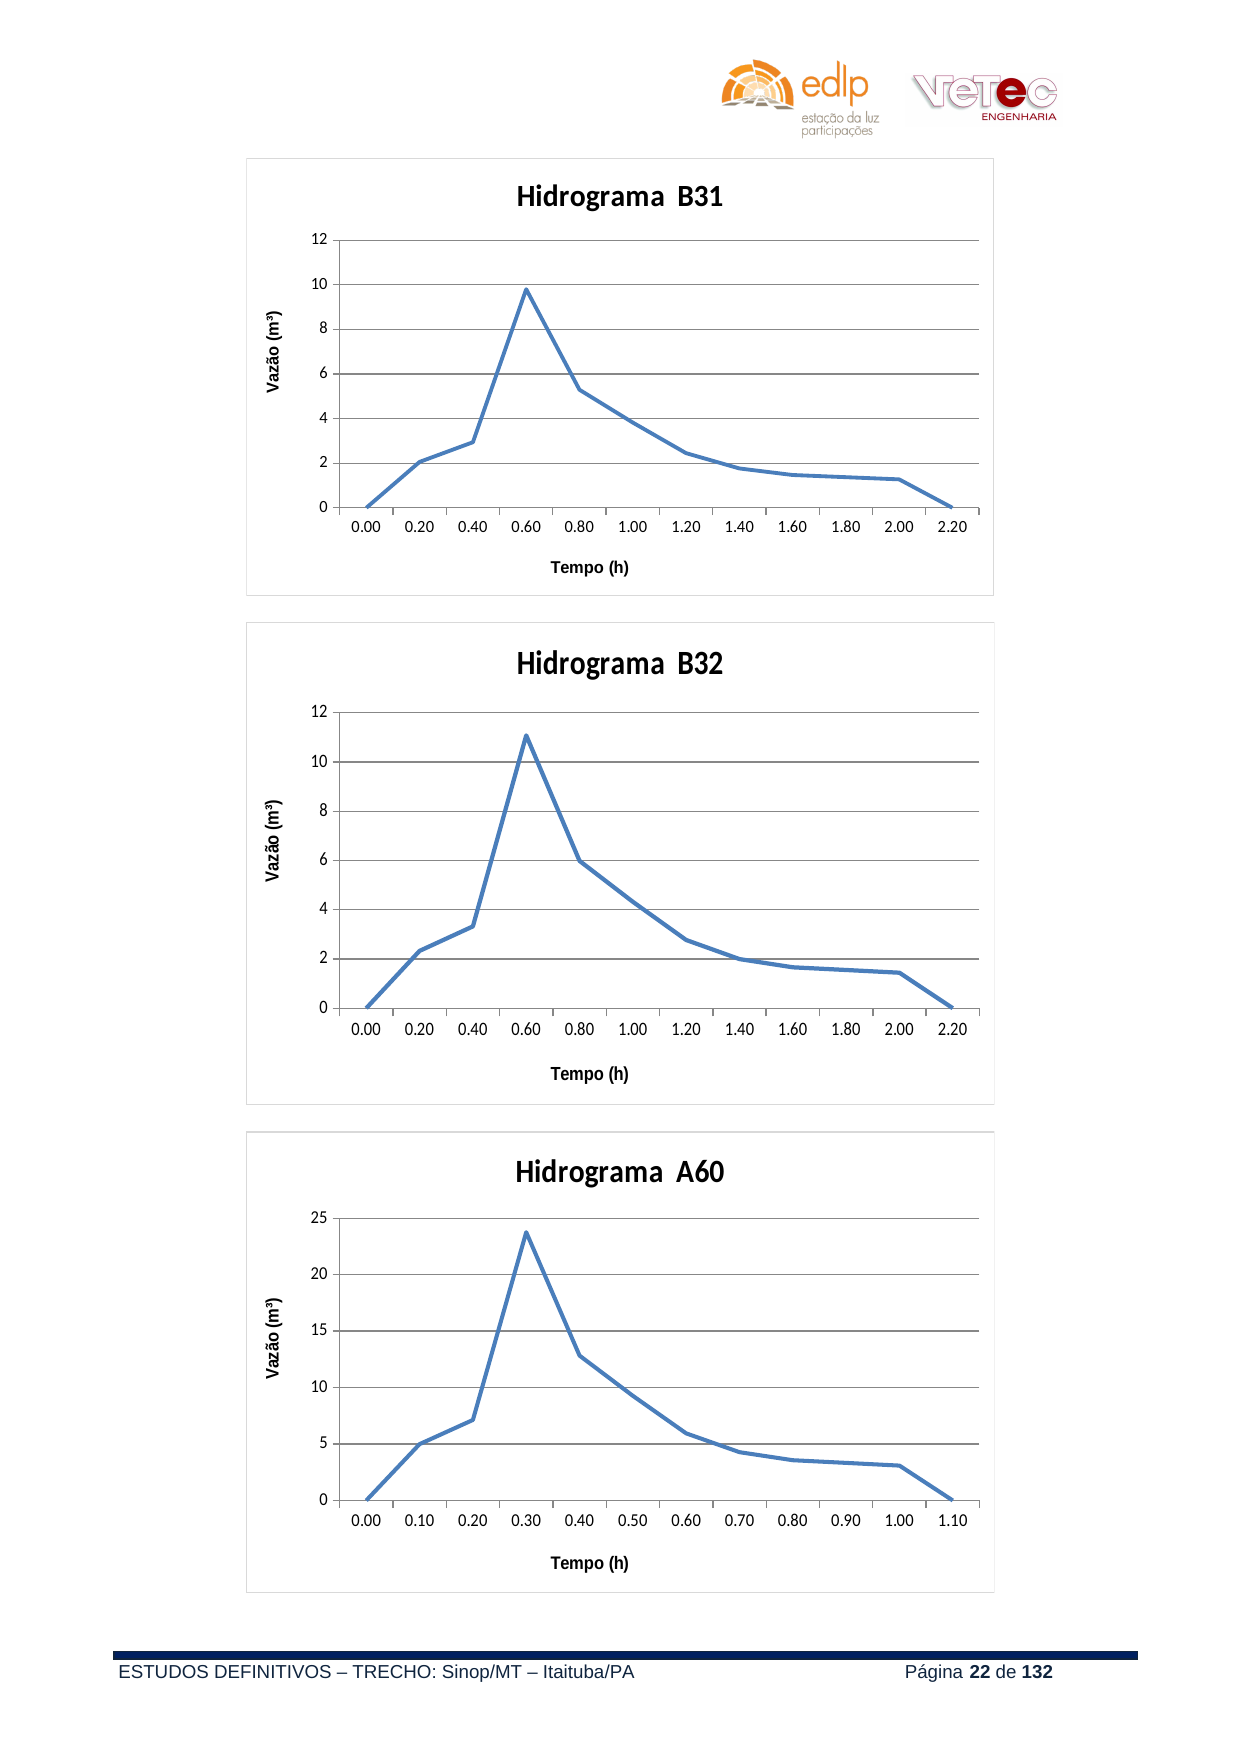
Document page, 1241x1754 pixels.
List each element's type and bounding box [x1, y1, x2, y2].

picture [700, 27, 893, 158]
picture [904, 73, 1064, 127]
